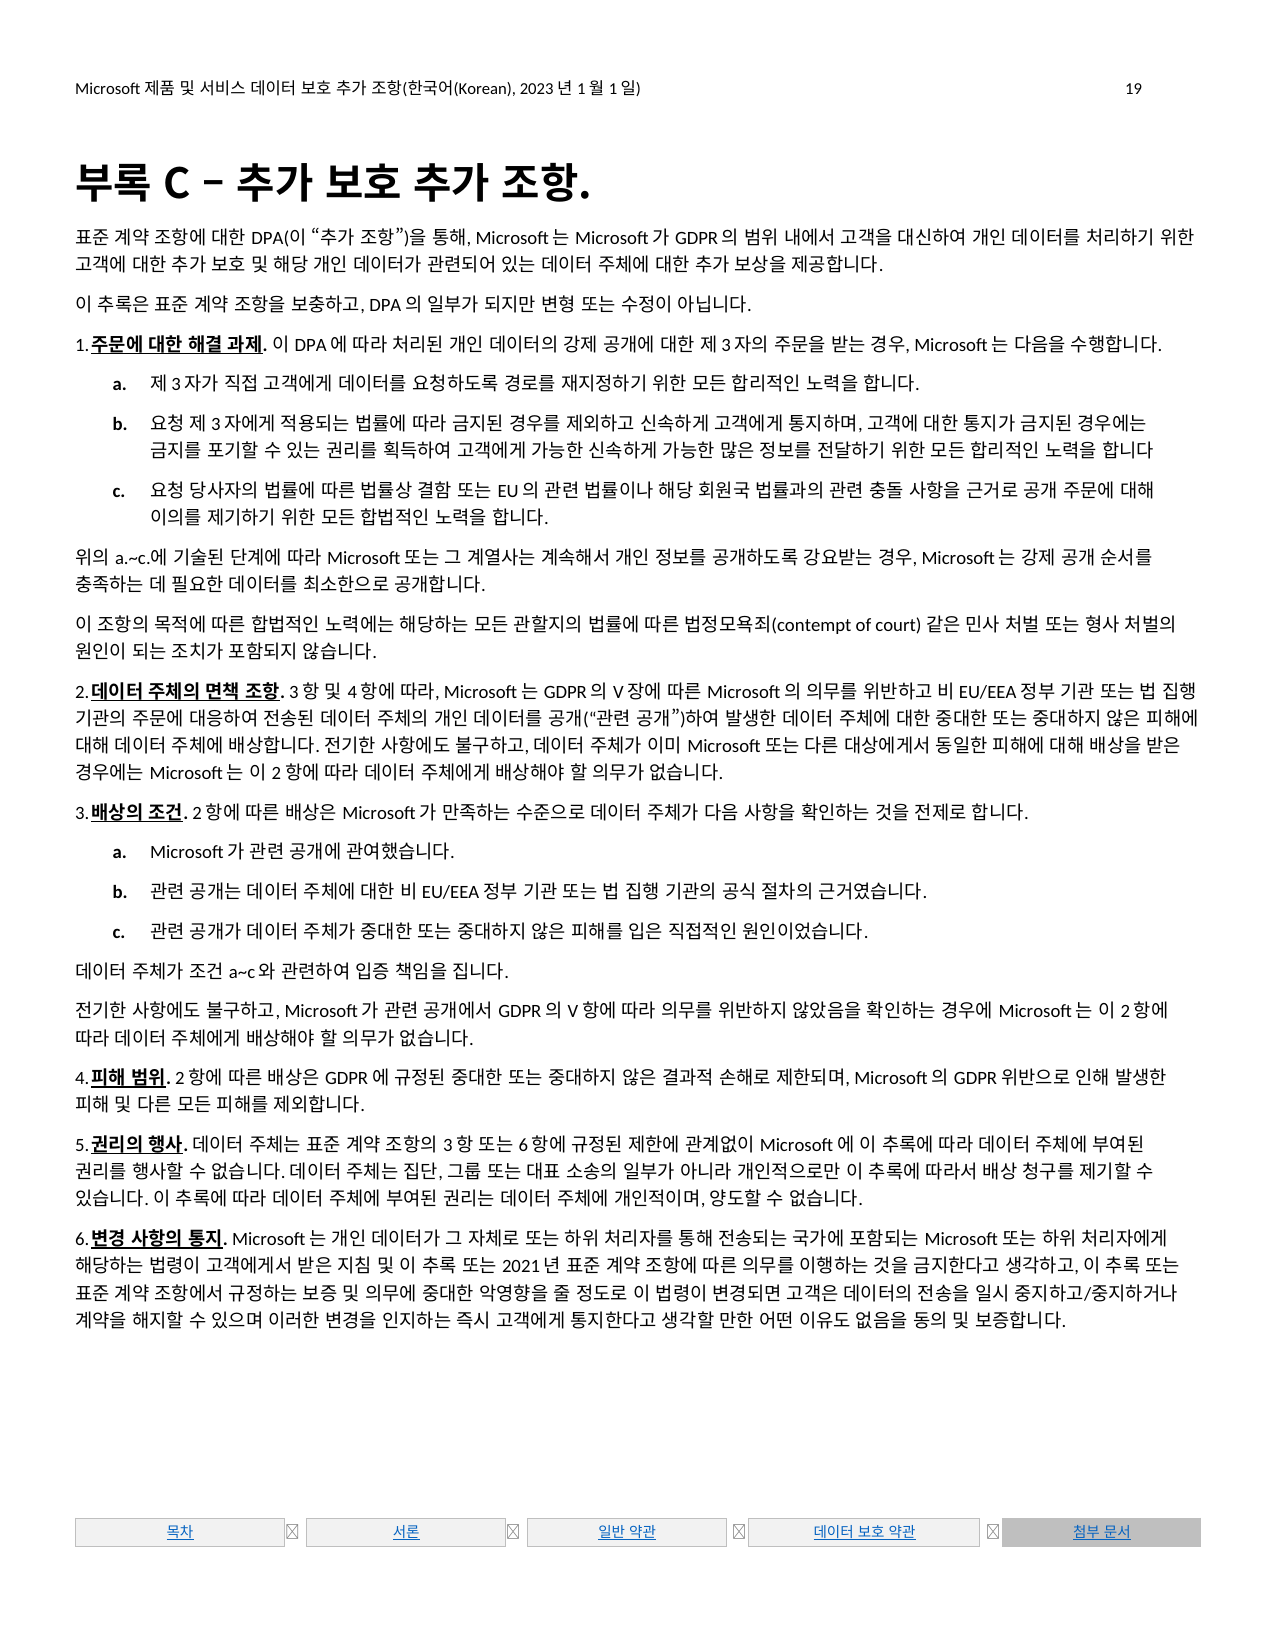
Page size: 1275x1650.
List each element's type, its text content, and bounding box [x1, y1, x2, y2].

list 주문에 대한 해결 과제. 이 DPA에 따라 처리된 개인 데이터의 강제 공개에 대한 제3자의 주문을 받는 경우, Microsoft는 다음을 수행합니다. [75, 329, 1200, 357]
list 제3자가 직접 고객에게 데이터를 요청하도록 경로를 재지정하기 위한 모든 합리적인 노력을 합니다. [112, 369, 1200, 396]
list 데이터 주체의 면책 조항. 3항 및 4항에 따라, Microsoft는 GDPR의 V장에 따른 Microsoft의 의무를 위반하고 비EU/EEA 정부 기관 또는 법 집행 기관의 주문에 대응하여 전송된 데이터 주체의 개인 데이터를 공개(“관련 공개”)하여 발생한 데이터 주체에 대한 중대한 또는 중대하지 않은 피해에 대해 데이터 주체에 배상합니다. 전기한 사항에도 불구하고, 데이터 주체가 이미 Microsoft 또는 다른 대상에게서 동일한 피해에 대해 배상을 받은 경우에는 Microsoft는 이 2항에 따라 데이터 주체에게 배상해야 할 의무가 없습니다. [75, 676, 1200, 785]
list Microsoft가 관련 공개에 관여했습니다. [112, 837, 1200, 864]
list 관련 공개는 데이터 주체에 대한 비EU/EEA 정부 기관 또는 법 집행 기관의 공식 절차의 근거였습니다. [112, 877, 1200, 904]
subtitle 부록 C – 추가 보호 추가 조항. [75, 150, 1200, 210]
list 변경 사항의 통지. Microsoft는 개인 데이터가 그 자체로 또는 하위 처리자를 통해 전송되는 국가에 포함되는 Microsoft 또는 하위 처리자에게 해당하는 법령이 고객에게서 받은 지침 및 이 추록 또는 2021년 표준 계약 조항에 따른 의무를 이행하는 것을 금지한다고 생각하고, 이 추록 또는 표준 계약 조항에서 규정하는 보증 및 의무에 중대한 악영향을 줄 정도로 이 법령이 변경되면 고객은 데이터의 전송을 일시 중지하고/중지하거나 계약을 해지할 수 있으며 이러한 변경을 인지하는 즉시 고객에게 통지한다고 생각할 만한 어떤 이유도 없음을 동의 및 보증합니다. [75, 1224, 1200, 1332]
list 데이터 주체가 조건 a~c와 관련하여 입증 책임을 집니다. [75, 956, 1200, 983]
list 관련 공개가 데이터 주체가 중대한 또는 중대하지 않은 피해를 입은 직접적인 원인이었습니다. [112, 917, 1200, 944]
list 전기한 사항에도 불구하고, Microsoft가 관련 공개에서 GDPR의 V항에 따라 의무를 위반하지 않았음을 확인하는 경우에 Microsoft는 이 2항에 따라 데이터 주체에게 배상해야 할 의무가 없습니다. [75, 996, 1200, 1050]
list 표준 계약 조항에 대한 DPA(이 “추가 조항”)을 통해, Microsoft는 Microsoft가 GDPR의 범위 내에서 고객을 대신하여 개인 데이터를 처리하기 위한 고객에 대한 추가 보호 및 해당 개인 데이터가 관련되어 있는 데이터 주체에 대한 추가 보상을 제공합니다. [75, 223, 1200, 277]
list 요청 당사자의 법률에 따른 법률상 결함 또는 EU의 관련 법률이나 해당 회원국 법률과의 관련 충돌 사항을 근거로 공개 주문에 대해 이의를 제기하기 위한 모든 합법적인 노력을 합니다. [112, 476, 1200, 530]
list 권리의 행사. 데이터 주체는 표준 계약 조항의 3항 또는 6항에 규정된 제한에 관계없이 Microsoft에 이 추록에 따라 데이터 주체에 부여된 권리를 행사할 수 없습니다. 데이터 주체는 집단, 그룹 또는 대표 소송의 일부가 아니라 개인적으로만 이 추록에 따라서 배상 청구를 제기할 수 있습니다. 이 추록에 따라 데이터 주체에 부여된 권리는 데이터 주체에 개인적이며, 양도할 수 없습니다. [75, 1130, 1200, 1211]
list 피해 범위. 2항에 따른 배상은 GDPR에 규정된 중대한 또는 중대하지 않은 결과적 손해로 제한되며, Microsoft의 GDPR 위반으로 인해 발생한 피해 및 다른 모든 피해를 제외합니다. [75, 1063, 1200, 1117]
list 위의 a.~c.에 기술된 단계에 따라 Microsoft 또는 그 계열사는 계속해서 개인 정보를 공개하도록 강요받는 경우, Microsoft는 강제 공개 순서를 충족하는 데 필요한 데이터를 최소한으로 공개합니다. [75, 542, 1200, 597]
list 이 조항의 목적에 따른 합법적인 노력에는 해당하는 모든 관할지의 법률에 따른 법정모욕죄(contempt of court) 같은 민사 처벌 또는 형사 처벌의 원인이 되는 조치가 포함되지 않습니다. [75, 609, 1200, 664]
list 배상의 조건. 2항에 따른 배상은 Microsoft가 만족하는 수준으로 데이터 주체가 다음 사항을 확인하는 것을 전제로 합니다. [75, 797, 1200, 825]
list 이 추록은 표준 계약 조항을 보충하고, DPA의 일부가 되지만 변형 또는 수정이 아닙니다. [75, 290, 1200, 317]
list 요청 제3자에게 적용되는 법률에 따라 금지된 경우를 제외하고 신속하게 고객에게 통지하며, 고객에 대한 통지가 금지된 경우에는 금지를 포기할 수 있는 권리를 획득하여 고객에게 가능한 신속하게 가능한 많은 정보를 전달하기 위한 모든 합리적인 노력을 합니다 [112, 409, 1200, 463]
